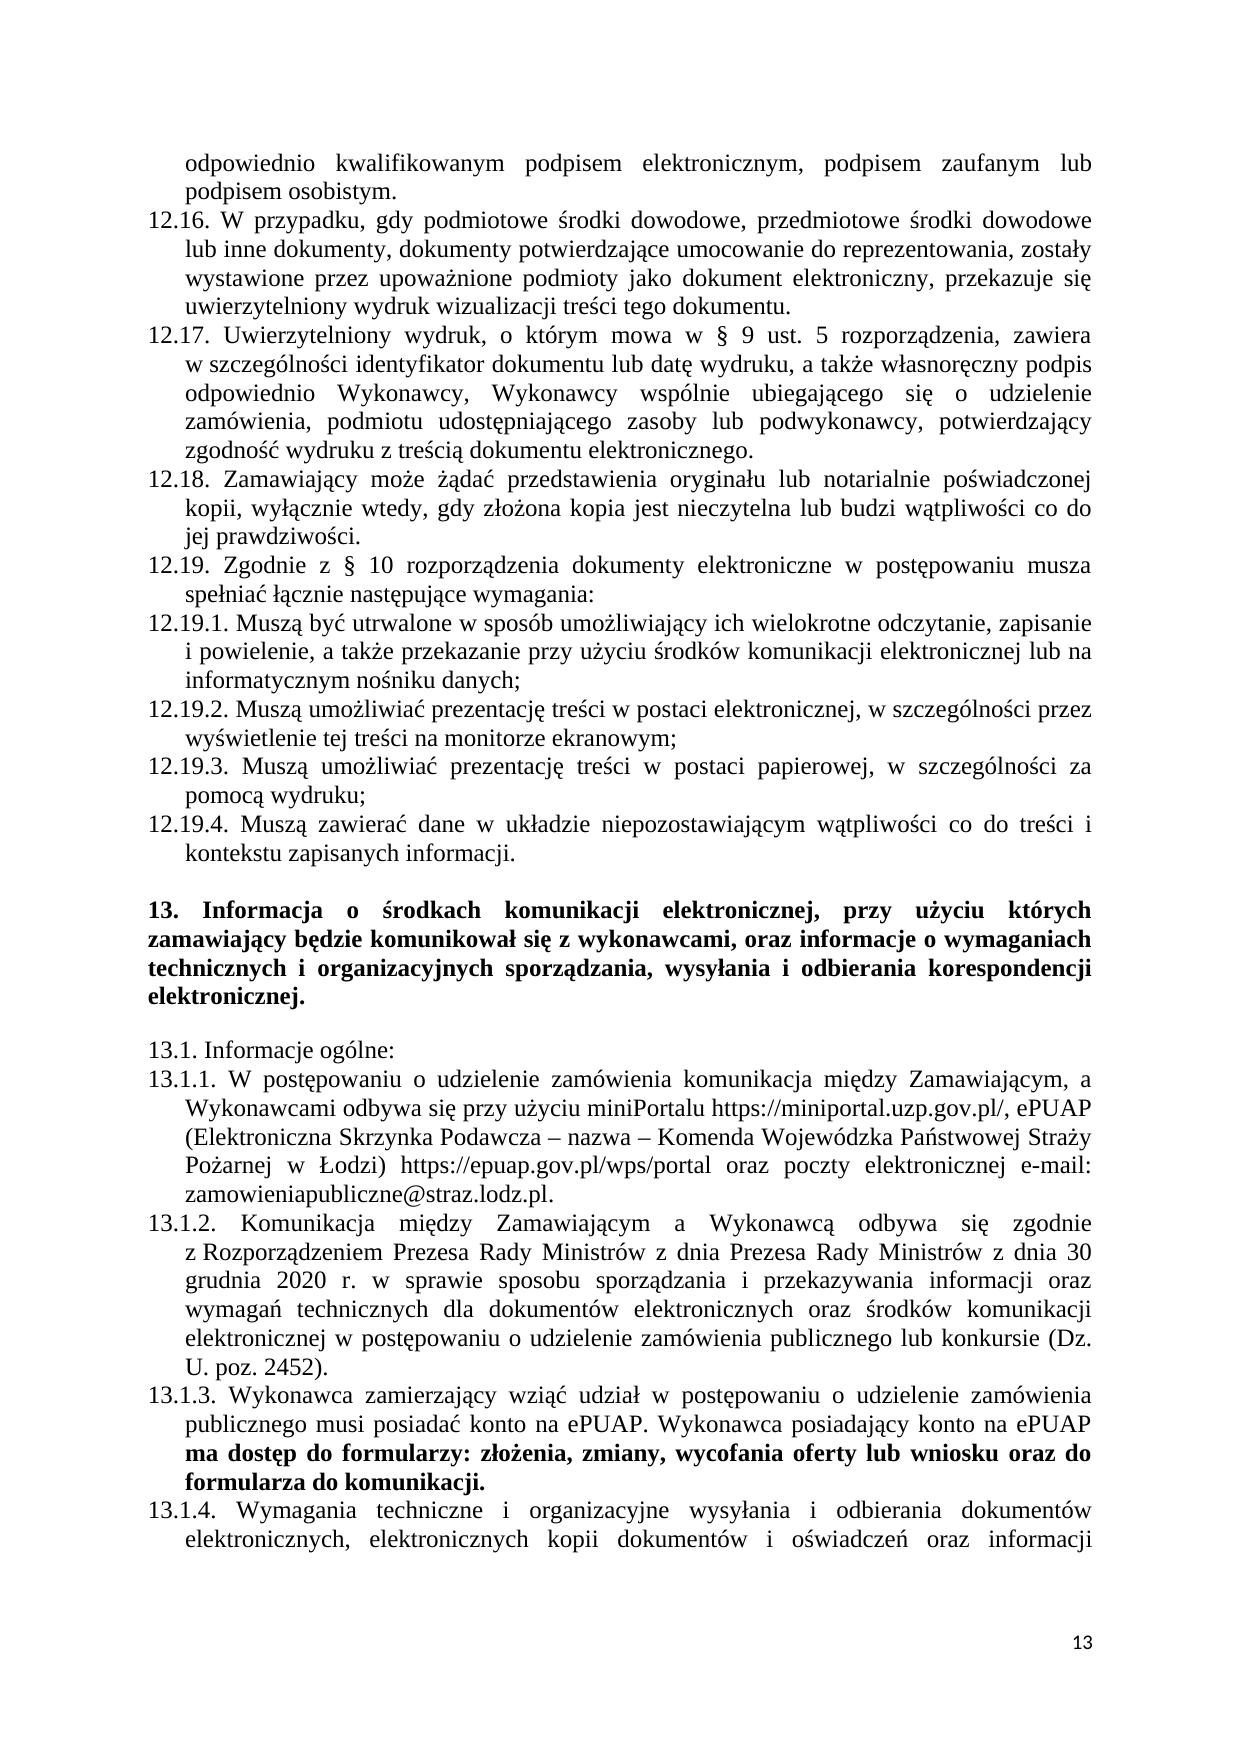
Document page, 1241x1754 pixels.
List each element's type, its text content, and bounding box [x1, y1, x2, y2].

text 12.18. Zamawiający może żądać przedstawienia oryginału lub notarialnie poświadczonej kopii, wyłącznie wtedy, gdy złożona kopia jest nieczytelna lub budzi wątpliwości co do jej prawdziwości. [148, 464, 1093, 550]
text 12.19.3. Muszą umożliwiać prezentację treści w postaci papierowej, w szczególności za pomocą wydruku; [148, 751, 1093, 809]
text 12.19.2. Muszą umożliwiać prezentację treści w postaci elektronicznej, w szczególności przez wyświetlenie tej treści na monitorze ekranowym; [148, 694, 1093, 751]
text 13.1.1. W postępowaniu o udzielenie zamówienia komunikacja między Zamawiającym, a Wykonawcami odbywa się przy użyciu miniPortalu https://miniportal.uzp.gov.pl/, ePUAP (Elektroniczna Skrzynka Podawcza – nazwa – Komenda Wojewódzka Państwowej Straży Pożarnej w Łodzi) https://epuap.gov.pl/wps/portal oraz poczty elektronicznej e-mail: zamowieniapubliczne@straz.lodz.pl. [148, 1064, 1093, 1208]
text 12.19.4. Muszą zawierać dane w układzie niepozostawiającym wątpliwości co do treści i kontekstu zapisanych informacji. [148, 809, 1093, 866]
text 12.19. Zgodnie z § 10 rozporządzenia dokumenty elektroniczne w postępowaniu musza spełniać łącznie następujące wymagania: [148, 550, 1093, 608]
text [148, 148, 1093, 205]
text 13.1. Informacje ogólne: [148, 1036, 1093, 1064]
text 12.19.1. Muszą być utrwalone w sposób umożliwiający ich wielokrotne odczytanie, zapisanie i powielenie, a także przekazanie przy użyciu środków komunikacji elektronicznej lub na informatycznym nośniku danych; [148, 608, 1093, 694]
text 13.1.3. Wykonawca zamierzający wziąć udział w postępowaniu o udzielenie zamówienia publicznego musi posiadać konto na ePUAP. Wykonawca posiadający konto na ePUAP ma dostęp do formularzy: złożenia, zmiany, wycofania oferty lub wniosku oraz do formularza do komunikacji. [148, 1381, 1093, 1496]
text 12.16. W przypadku, gdy podmiotowe środki dowodowe, przedmiotowe środki dowodowe lub inne dokumenty, dokumenty potwierdzające umocowanie do reprezentowania, zostały wystawione przez upoważnione podmioty jako dokument elektroniczny, przekazuje się uwierzytelniony wydruk wizualizacji treści tego dokumentu. [148, 205, 1093, 320]
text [148, 1496, 1093, 1553]
text 12.17. Uwierzytelniony wydruk, o którym mowa w § 9 ust. 5 rozporządzenia, zawiera w szczególności identyfikator dokumentu lub datę wydruku, a także własnoręczny podpis odpowiednio Wykonawcy, Wykonawcy wspólnie ubiegającego się o udzielenie zamówienia, podmiotu udostępniającego zasoby lub podwykonawcy, potwierdzający zgodność wydruku z treścią dokumentu elektronicznego. [148, 320, 1093, 464]
text 13.1.2. Komunikacja między Zamawiającym a Wykonawcą odbywa się zgodnie z Rozporządzeniem Prezesa Rady Ministrów z dnia Prezesa Rady Ministrów z dnia 30 grudnia 2020 r. w sprawie sposobu sporządzania i przekazywania informacji oraz wymagań technicznych dla dokumentów elektronicznych oraz środków komunikacji elektronicznej w postępowaniu o udzielenie zamówienia publicznego lub konkursie (Dz. U. poz. 2452). [148, 1208, 1093, 1381]
text 13. Informacja o środkach komunikacji elektronicznej, przy użyciu których zamawiający będzie komunikował się z wykonawcami, oraz informacje o wymaganiach technicznych i organizacyjnych sporządzania, wysyłania i odbierania korespondencji elektronicznej. [148, 895, 1093, 1010]
